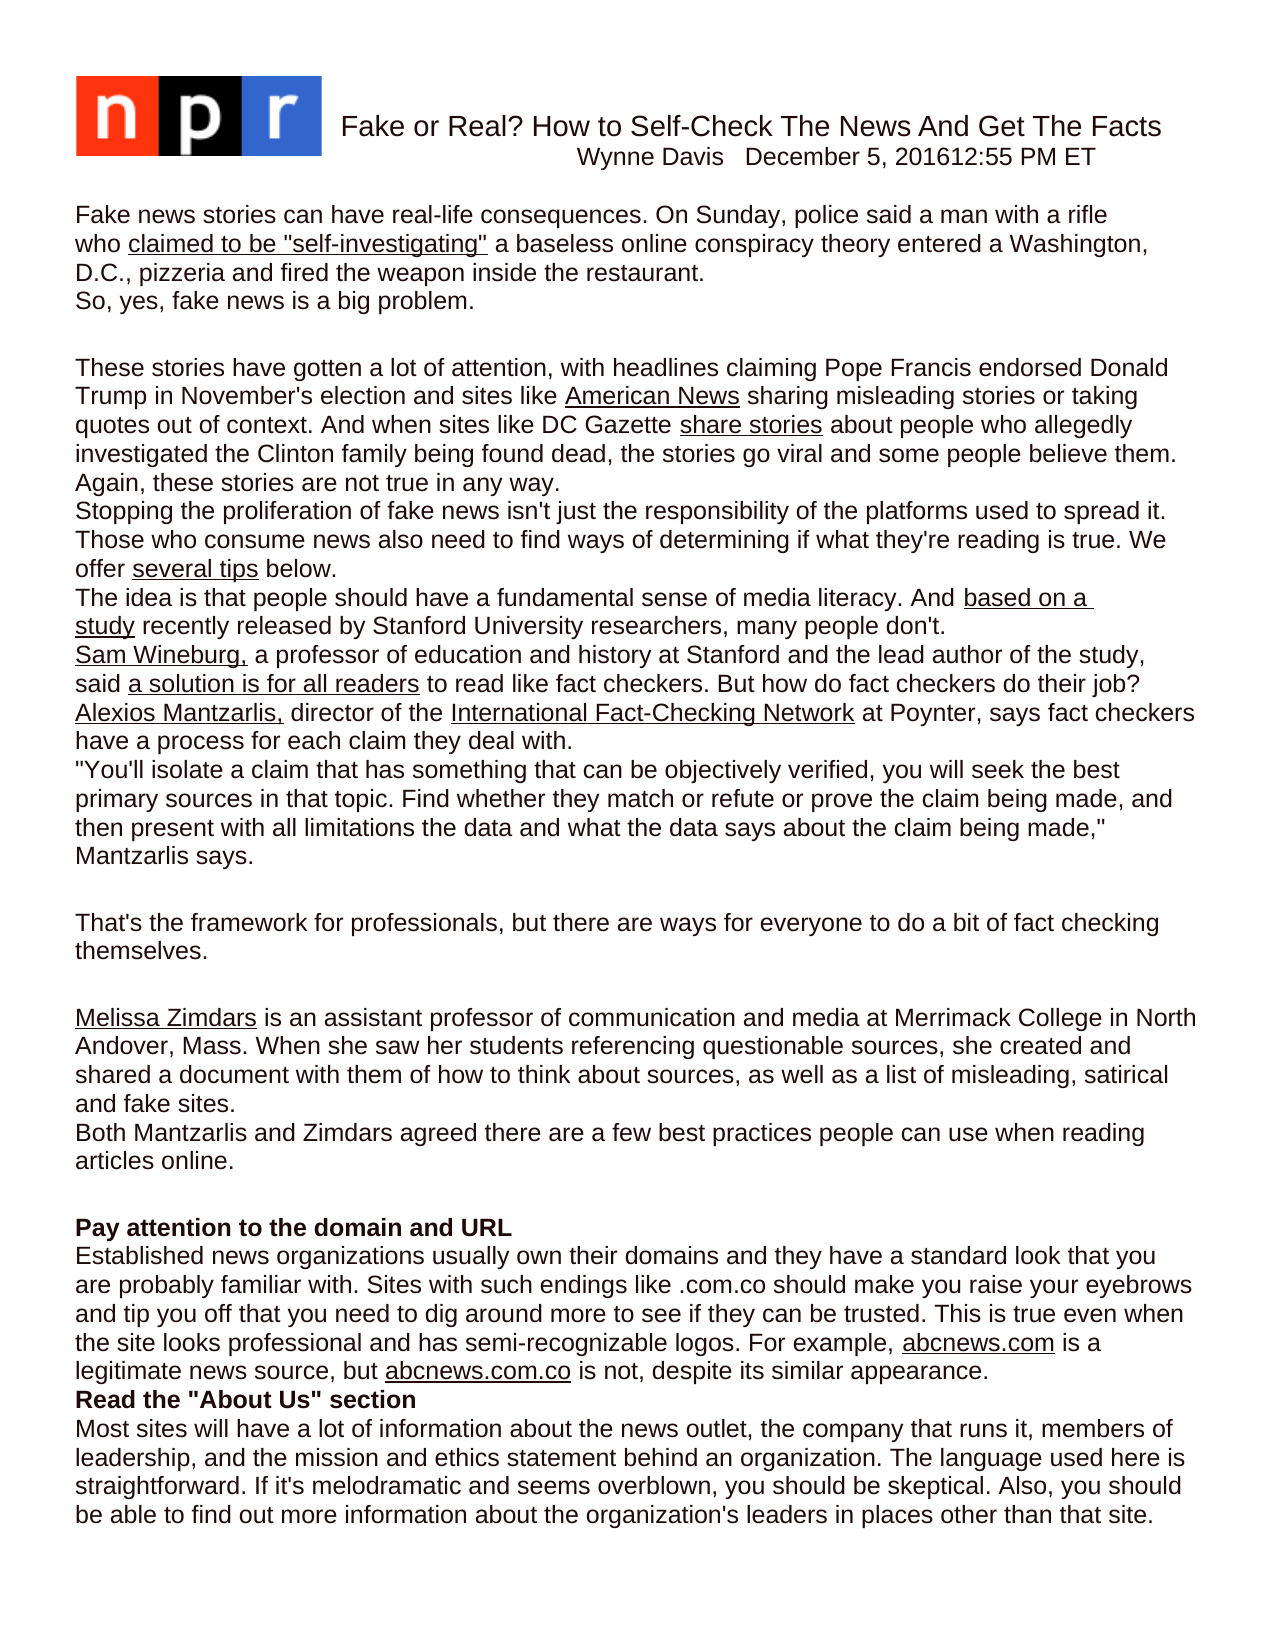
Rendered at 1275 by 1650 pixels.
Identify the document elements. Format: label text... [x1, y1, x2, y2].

text Read the "About Us" section [75, 1385, 1200, 1414]
text That's the framework for professionals, but there are ways for everyone to do a bit of fact checking themselves. [75, 907, 1200, 965]
text Pay attention to the domain and URL [75, 1212, 1200, 1241]
text Melissa Zimdars is an assistant professor of communication and media at Merrimack College in North Andover, Mass. When she saw her students referencing questionable sources, she created and shared a document with them of how to think about sources, as well as a list of misleading, satirical and fake sites. [75, 1002, 1200, 1117]
text "You'll isolate a claim that has something that can be objectively verified, you will seek the best primary sources in that topic. Find whether they match or refute or prove the claim being made, and then present with all limitations the data and what the data says about the claim being made," Mantzarlis says. [75, 755, 1200, 870]
text These stories have gotten a lot of attention, with headlines claiming Pope Francis endorsed Donald Trump in November's election and sites like American News sharing misleading stories or taking quotes out of context. And when sites like DC Gazette share stories about people who allegedly investigated the Clinton family being found dead, the stories go viral and some people believe them. Again, these stories are not true in any way. [75, 352, 1200, 496]
text Most sites will have a lot of information about the news outlet, the company that runs it, members of leadership, and the mission and ethics statement behind an organization. The language used here is straightforward. If it's melodramatic and seems overblown, you should be skeptical. Also, you should be able to find out more information about the organization's leaders in places other than that site. [75, 1414, 1200, 1529]
picture [76, 76, 322, 156]
text Sam Wineburg, a professor of education and history at Stanford and the lead author of the study, said a solution is for all readers to read like fact checkers. But how do fact checkers do their job? [75, 640, 1200, 697]
text So, yes, fake news is a big problem. [75, 286, 1200, 315]
text Alexios Mantzarlis, director of the International Fact-Checking Network at Poynter, says fact checkers have a process for each claim they deal with. [75, 697, 1200, 755]
text Wynne Davis December 5, 201612:55 PM ET [75, 142, 1200, 171]
text Fake news stories can have real-life consequences. On Sunday, police said a man with a rifle who claimed to be "self-investigating" a baseless online conspiracy theory entered a Washington, D.C., pizzeria and fired the weapon inside the restaurant. [75, 200, 1200, 286]
text Fake or Real? How to Self-Check The News And Get The Facts [322, 108, 1200, 142]
text The idea is that people should have a fundamental sense of media literacy. And based on a study recently released by Stanford University researchers, many people don't. [75, 582, 1200, 640]
text Established news organizations usually own their domains and they have a standard look that you are probably familiar with. Sites with such endings like .com.co should make you raise your eyebrows and tip you off that you need to dig around more to see if they can be trusted. This is true even when the site looks professional and has semi-recognizable logos. For example, abcnews.com is a legitimate news source, but abcnews.com.co is not, despite its similar appearance. [75, 1241, 1200, 1385]
text Both Mantzarlis and Zimdars agreed there are a few best practices people can use when reading articles online. [75, 1117, 1200, 1175]
text Stopping the proliferation of fake news isn't just the responsibility of the platforms used to spread it. Those who consume news also need to find ways of determining if what they're reading is true. We offer several tips below. [75, 496, 1200, 582]
